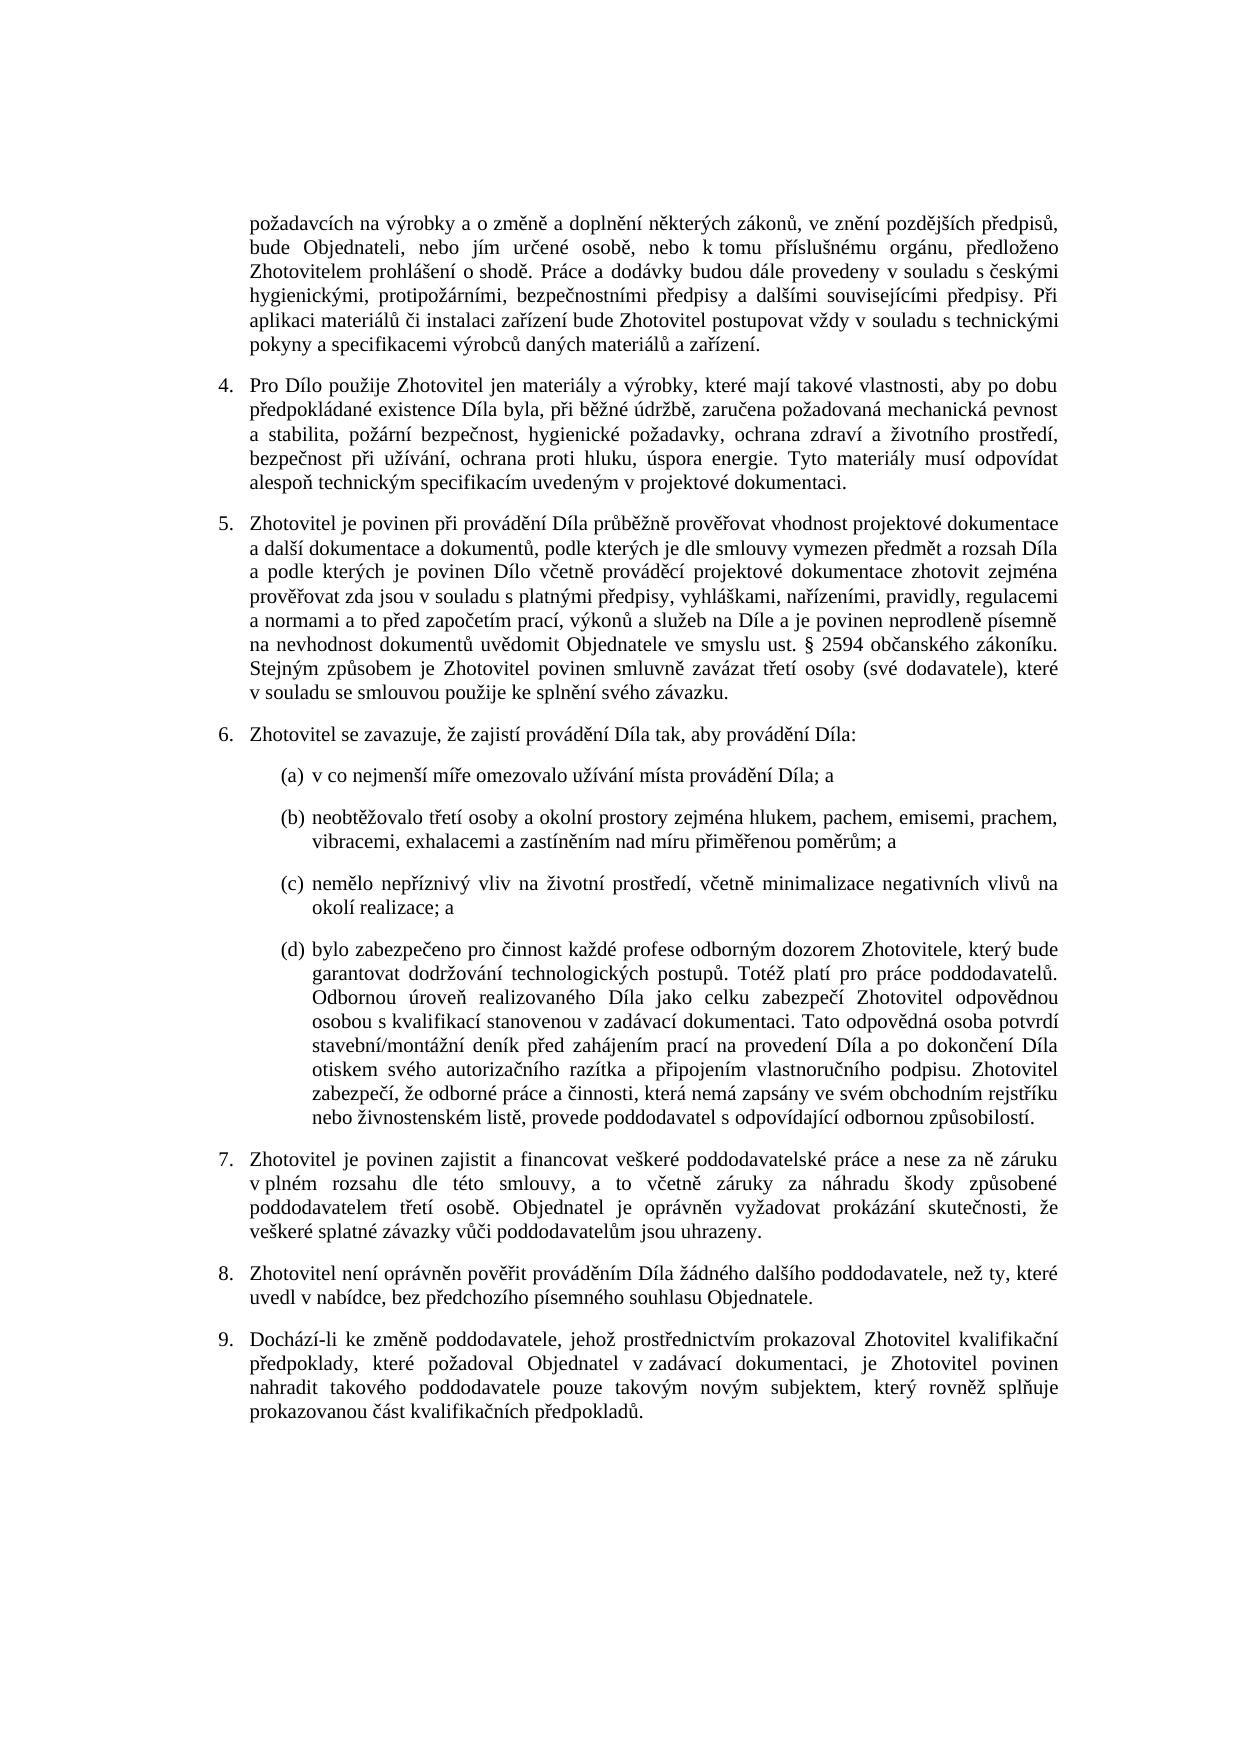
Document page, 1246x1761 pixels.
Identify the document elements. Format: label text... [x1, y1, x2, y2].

list (b) neobtěžovalo třetí osoby a okolní prostory zejména hlukem, pachem, emisemi, prachem, vibracemi, exhalacemi a zastíněním nad míru přiměřenou poměrům; a [281, 805, 1059, 853]
list (c) nemělo nepříznivý vliv na životní prostředí, včetně minimalizace negativních vlivů na okolí realizace; a [281, 871, 1059, 919]
list 8. Zhotovitel není oprávněn pověřit prováděním Díla žádného dalšího poddodavatele, než ty, které uvedl v nabídce, bez předchozího písemného souhlasu Objednatele. [218, 1261, 1059, 1309]
list (a) v co nejmenší míře omezovalo užívání místa provádění Díla; a [281, 763, 1059, 787]
list 4. Pro Dílo použije Zhotovitel jen materiály a výrobky, které mají takové vlastnosti, aby po dobu předpokládané existence Díla byla, při běžné údržbě, zaručena požadovaná mechanická pevnost a stabilita, požární bezpečnost, hygienické požadavky, ochrana zdraví a životního prostředí, bezpečnost při užívání, ochrana proti hluku, úspora energie. Tyto materiály musí odpovídat alespoň technickým specifikacím uvedeným v projektové dokumentaci. [218, 373, 1059, 494]
list (d) bylo zabezpečeno pro činnost každé profese odborným dozorem Zhotovitele, který bude garantovat dodržování technologických postupů. Totéž platí pro práce poddodavatelů. Odbornou úroveň realizovaného Díla jako celku zabezpečí Zhotovitel odpovědnou osobou s kvalifikací stanovenou v zadávací dokumentaci. Tato odpovědná osoba potvrdí stavební/montážní deník před zahájením prací na provedení Díla a po dokončení Díla otiskem svého autorizačního razítka a připojením vlastnoručního podpisu. Zhotovitel zabezpečí, že odborné práce a činnosti, která nemá zapsány ve svém obchodním rejstříku nebo živnostenském listě, provede poddodavatel s odpovídající odbornou způsobilostí. [281, 937, 1059, 1129]
list 6. Zhotovitel se zavazuje, že zajistí provádění Díla tak, aby provádění Díla: [218, 722, 1059, 746]
list 9. Dochází-li ke změně poddodavatele, jehož prostřednictvím prokazoval Zhotovitel kvalifikační předpoklady, které požadoval Objednatel v zadávací dokumentaci, je Zhotovitel povinen nahradit takového poddodavatele pouze takovým novým subjektem, který rovněž splňuje prokazovanou část kvalifikačních předpokladů. [218, 1327, 1059, 1423]
list 5. Zhotovitel je povinen při provádění Díla průběžně prověřovat vhodnost projektové dokumentace a další dokumentace a dokumentů, podle kterých je dle smlouvy vymezen předmět a rozsah Díla a podle kterých je povinen Dílo včetně prováděcí projektové dokumentace zhotovit zejména prověřovat zda jsou v souladu s platnými předpisy, vyhláškami, nařízeními, pravidly, regulacemi a normami a to před započetím prací, výkonů a služeb na Díle a je povinen neprodleně písemně na nevhodnost dokumentů uvědomit Objednatele ve smyslu ust. § 2594 občanského zákoníku. Stejným způsobem je Zhotovitel povinen smluvně zavázat třetí osoby (své dodavatele), které v souladu se smlouvou použije ke splnění svého závazku. [218, 511, 1059, 704]
list 7. Zhotovitel je povinen zajistit a financovat veškeré poddodavatelské práce a nese za ně záruku v plném rozsahu dle této smlouvy, a to včetně záruky za náhradu škody způsobené poddodavatelem třetí osobě. Objednatel je oprávněn vyžadovat prokázání skutečnosti, že veškeré splatné závazky vůči poddodavatelům jsou uhrazeny. [218, 1147, 1059, 1243]
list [218, 211, 1059, 356]
